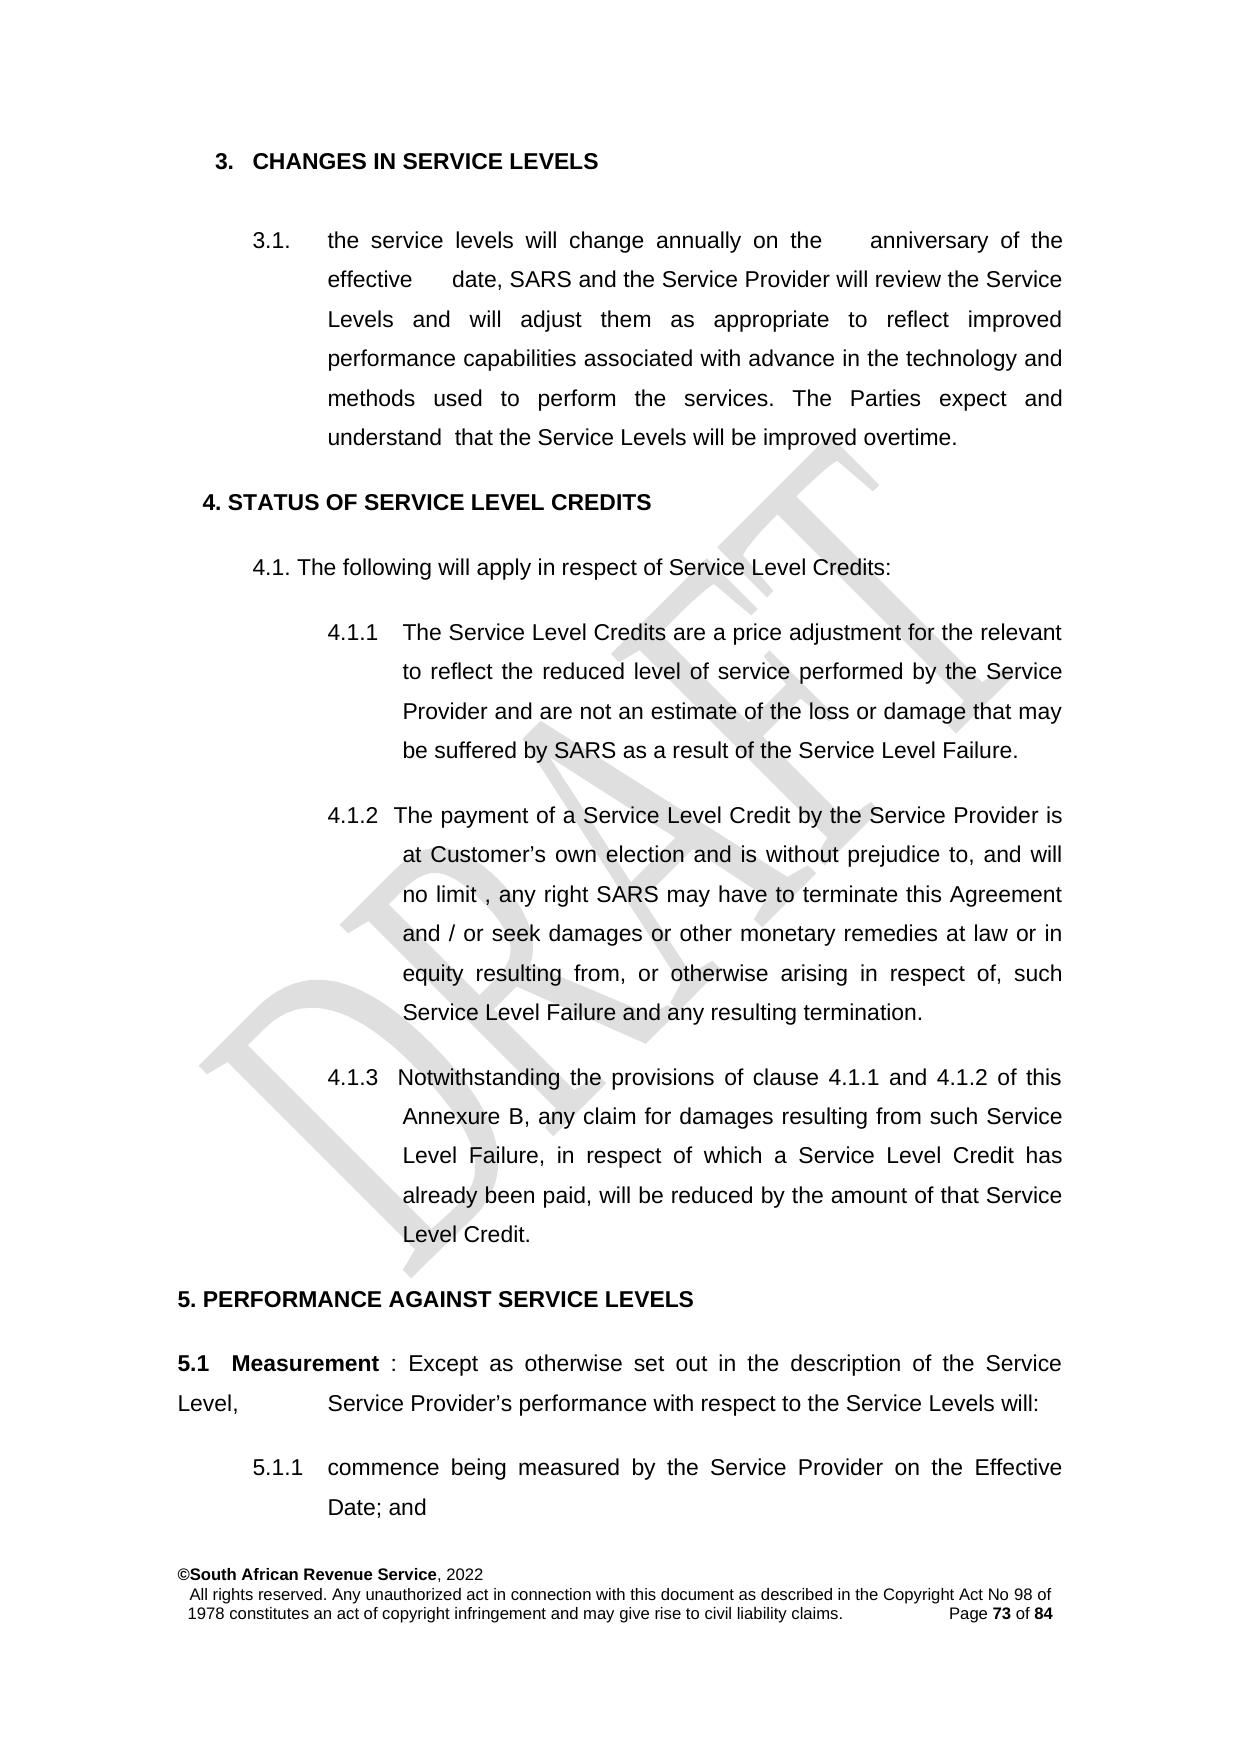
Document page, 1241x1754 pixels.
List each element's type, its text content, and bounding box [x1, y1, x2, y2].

text 4.1.3 Notwithstanding the provisions of clause 4.1.1 and 4.1.2 of this Annexure B, any claim for damages resulting from such Service Level Failure, in respect of which a Service Level Credit has already been paid, will be reduced by the amount of that Service Level Credit. [327, 1063, 1063, 1248]
text 4.1. The following will apply in respect of Service Level Credits: [177, 554, 1063, 581]
text 5.1 Measurement : Except as otherwise set out in the description of the Service Level, Service Provider’s performance with respect to the Service Levels will: [177, 1350, 1063, 1416]
text 4. STATUS OF SERVICE LEVEL CREDITS [177, 488, 1063, 515]
list CHANGES IN SERVICE LEVELS [215, 148, 1063, 174]
list 3.1. the service levels will change annually on the anniversary of the effective date, SARS and the Service Provider will review the Service Levels and will adjust them as appropriate to reflect improved performance capabilities associated with advance in the technology and methods used to perform the services. The Parties expect and understand that the Service Levels will be improved overtime. [252, 227, 1063, 450]
list commence being measured by the Service Provider on the Effective Date; and [252, 1454, 1063, 1520]
text 5. PERFORMANCE AGAINST SERVICE LEVELS [177, 1286, 1063, 1312]
text 4.1.2 The payment of a Service Level Credit by the Service Provider is at Customer’s own election and is without prejudice to, and will no limit , any right SARS may have to terminate this Agreement and / or seek damages or other monetary remedies at law or in equity resulting from, or otherwise arising in respect of, such Service Level Failure and any resulting termination. [327, 802, 1063, 1025]
text 4.1.1 The Service Level Credits are a price adjustment for the relevant to reflect the reduced level of service performed by the Service Provider and are not an estimate of the loss or damage that may be suffered by SARS as a result of the Service Level Failure. [327, 619, 1063, 763]
